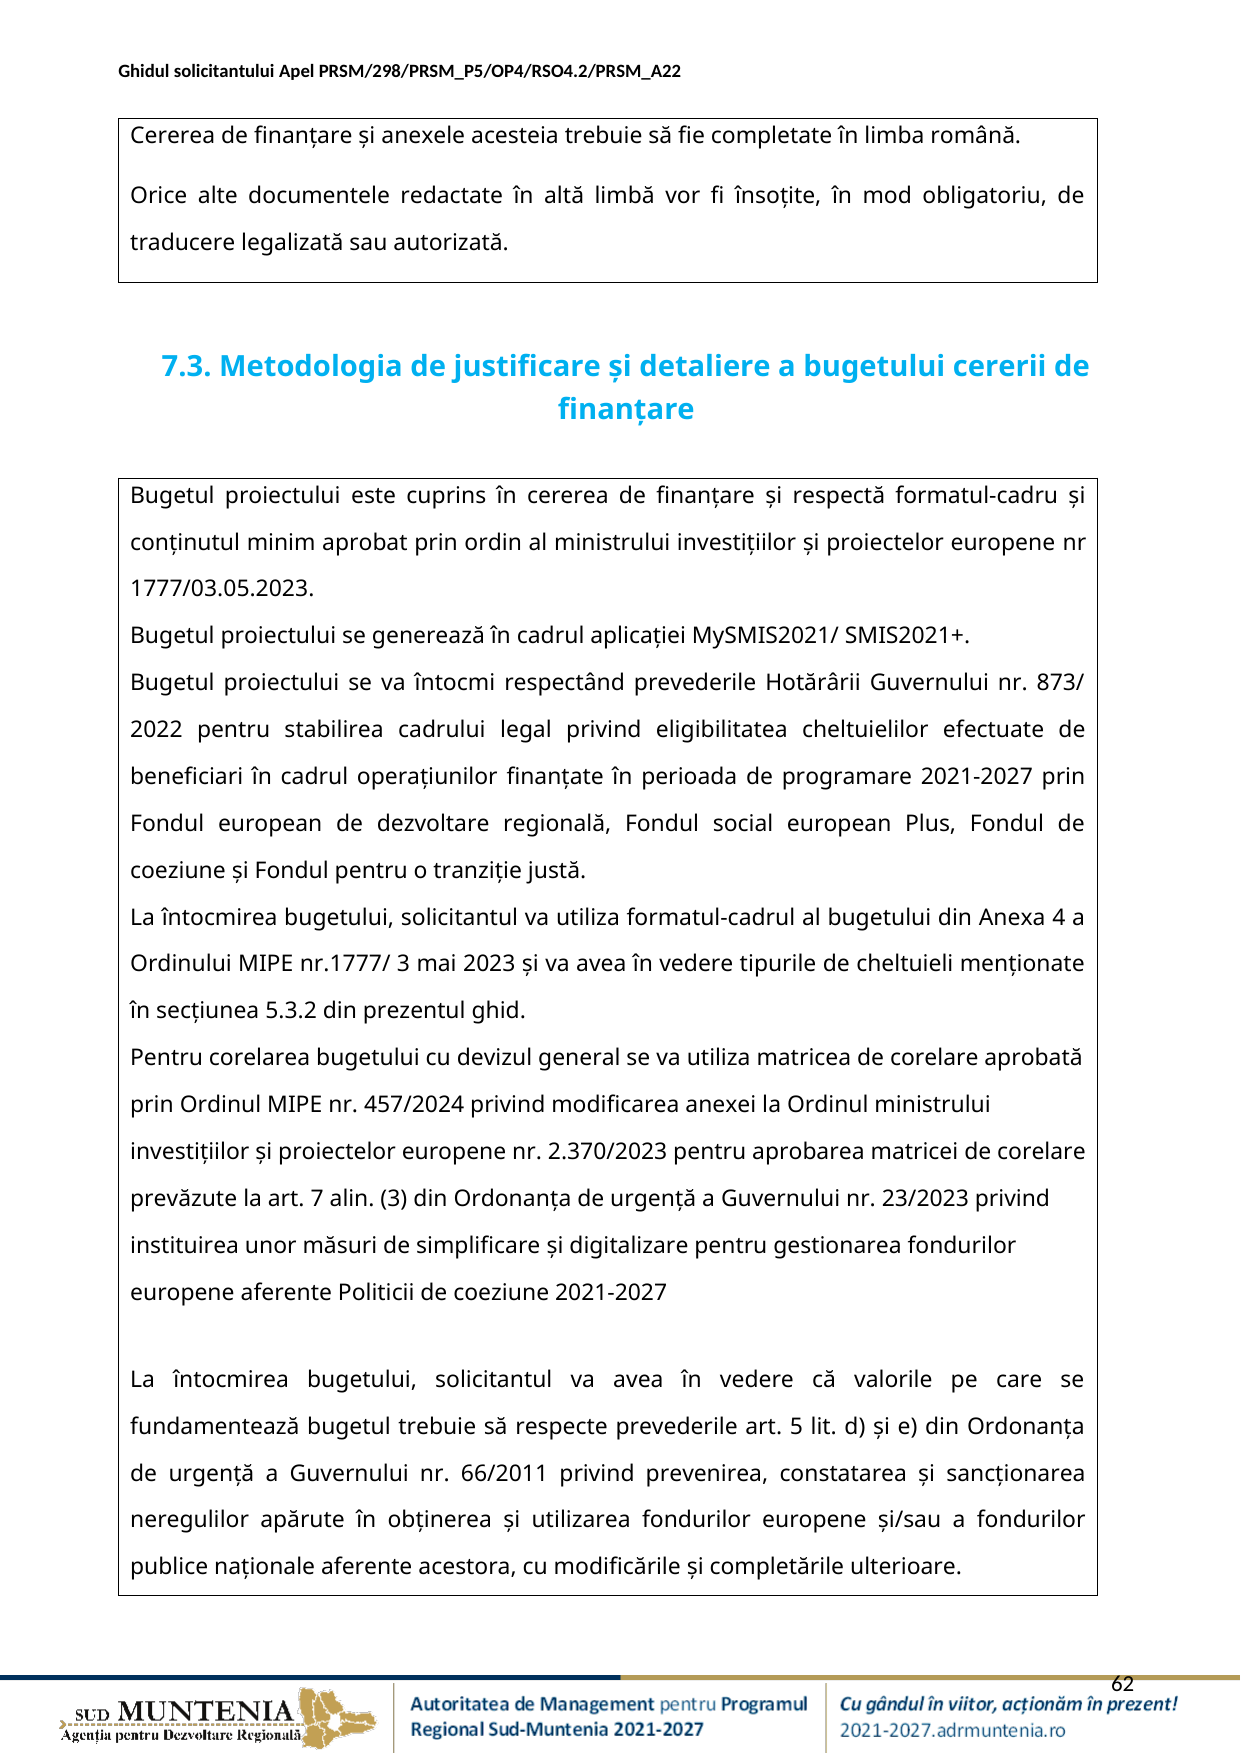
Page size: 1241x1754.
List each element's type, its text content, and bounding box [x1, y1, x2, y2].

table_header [119, 479, 1097, 1594]
subtitle 7.3. Metodologia de justificare și detaliere a bugetului cererii de finanțare [118, 345, 1134, 428]
table_header Cererea de finanțare și anexele acesteia trebuie să fie completate în limba română. Orice alte documentele redactate în altă limbă vor fi însoțite, în mod obligatoriu, de traducere legalizată sau autorizată. [119, 119, 1097, 282]
picture [0, 1675, 1241, 1754]
